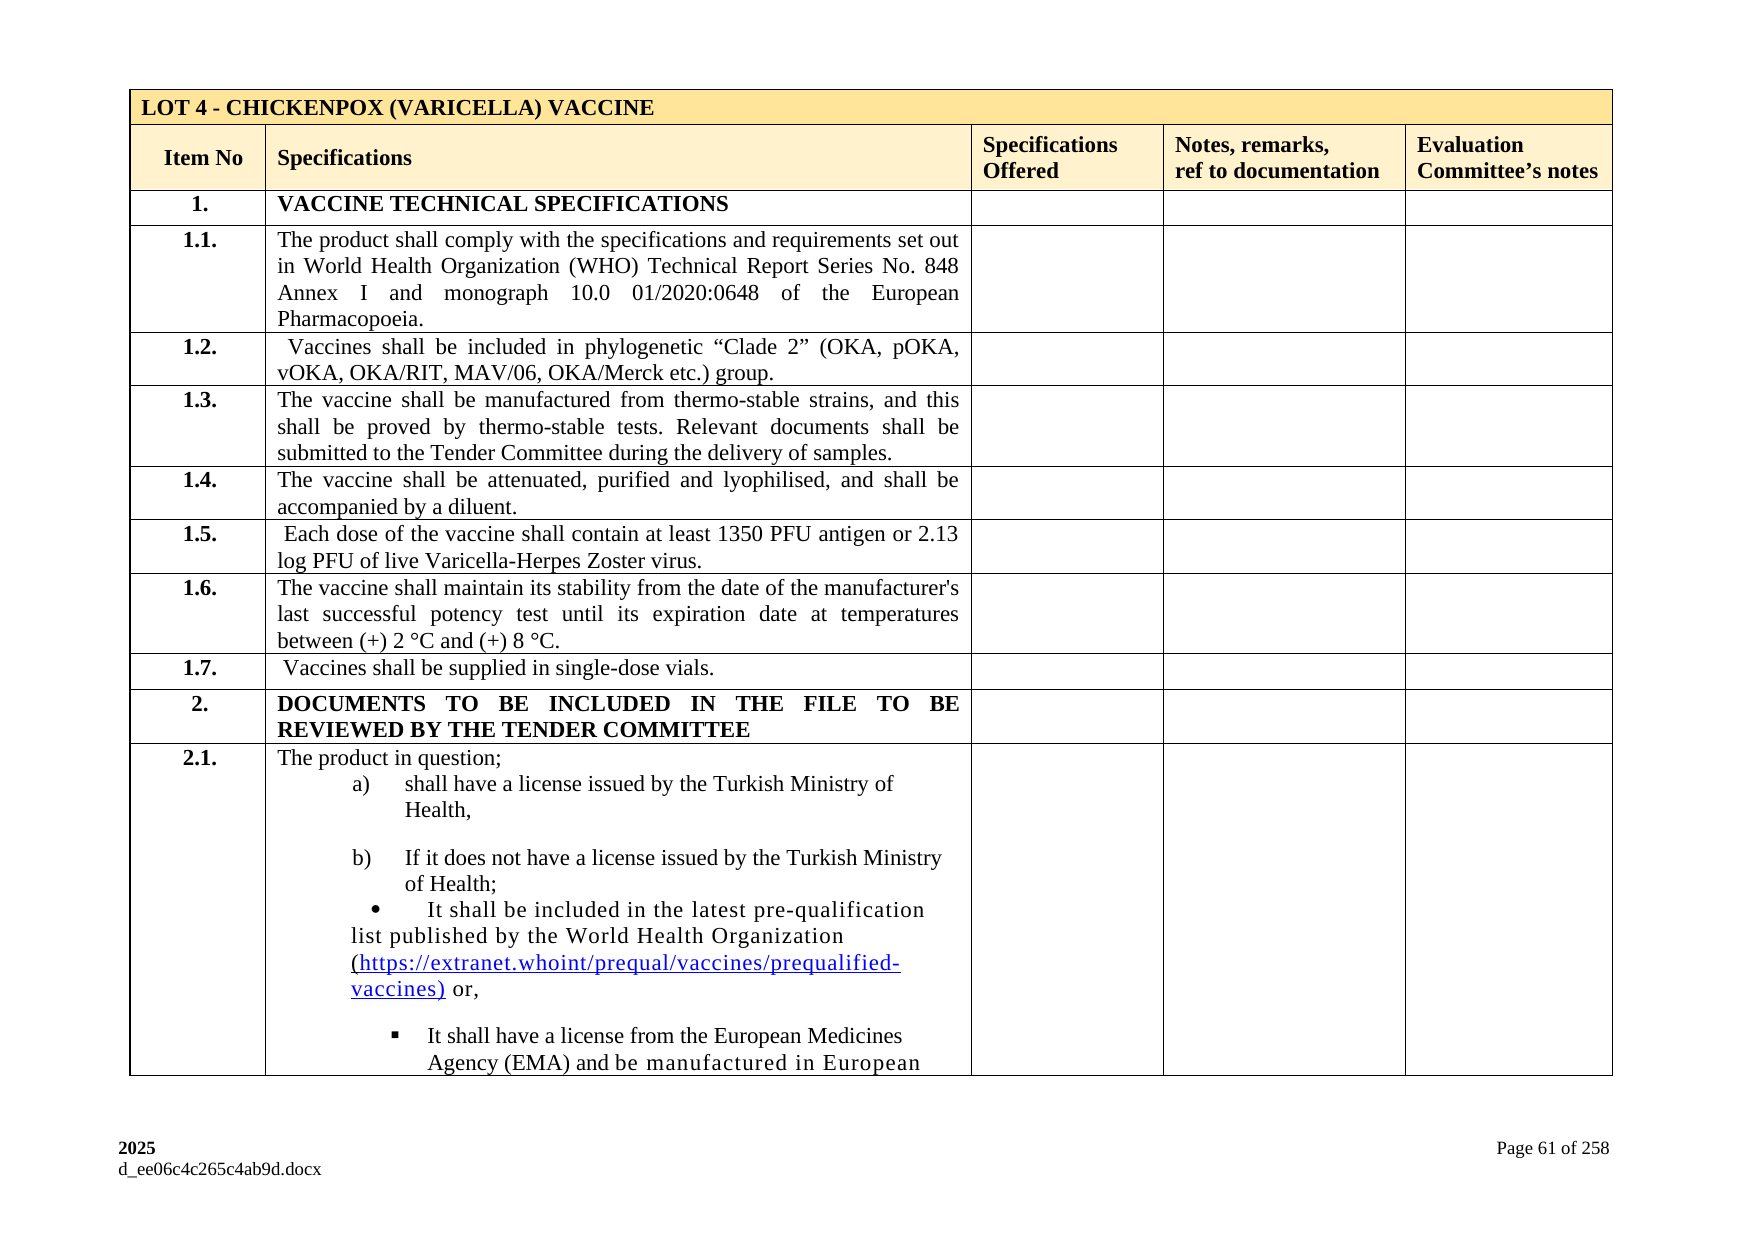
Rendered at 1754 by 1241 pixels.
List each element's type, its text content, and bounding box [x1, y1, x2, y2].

table_cell [1406, 520, 1612, 573]
table_cell 1.2. [131, 333, 265, 385]
table_cell [1406, 386, 1612, 466]
table_cell [972, 690, 1163, 743]
table_cell [1406, 744, 1612, 1075]
table_cell [1406, 690, 1612, 743]
table_cell [972, 191, 1163, 225]
table_cell [1164, 654, 1405, 689]
table_cell DOCUMENTS TO BE INCLUDED IN THE FILE TO BE REVIEWED BY THE TENDER COMMITTEE [266, 690, 971, 743]
table_cell The vaccine shall maintain its stability from the date of the manufacturer's last successful potency test until its expiration date at temperatures between (+) 2 °C and (+) 8 °C. [266, 574, 971, 653]
table_cell [1164, 690, 1405, 743]
table_cell Evaluation Committee’s notes [1406, 125, 1612, 189]
table_cell [1164, 191, 1405, 225]
table_cell [1164, 467, 1405, 519]
table_cell 1.5. [131, 520, 265, 573]
table_cell 2.1. [131, 744, 265, 1075]
table_cell 1.3. [131, 386, 265, 466]
table_cell The vaccine shall be attenuated, purified and lyophilised, and shall be accompanied by a diluent. [266, 467, 971, 519]
table_cell Specifications Offered [972, 125, 1163, 189]
table_cell [972, 386, 1163, 466]
table_cell [1164, 333, 1405, 385]
table_header LOT 4 - CHICKENPOX (VARICELLA) VACCINE [131, 90, 1612, 124]
table_cell [1164, 226, 1405, 332]
table_cell The vaccine shall be manufactured from thermo-stable strains, and this shall be proved by thermo-stable tests. Relevant documents shall be submitted to the Tender Committee during the delivery of samples. [266, 386, 971, 466]
table_cell 1.4. [131, 467, 265, 519]
table_cell [972, 226, 1163, 332]
table_cell Vaccines shall be supplied in single-dose vials. [266, 654, 971, 689]
table_cell [1406, 191, 1612, 225]
table_cell [1164, 744, 1405, 1075]
table_cell 1.7. [131, 654, 265, 689]
table_cell 1.6. [131, 574, 265, 653]
table_cell [972, 654, 1163, 689]
table_cell 2. [131, 690, 265, 743]
table_cell [1406, 574, 1612, 653]
table_cell [972, 520, 1163, 573]
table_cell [266, 744, 971, 1075]
table_cell Notes, remarks, ref to documentation [1164, 125, 1405, 189]
table_cell The product shall comply with the specifications and requirements set out in World Health Organization (WHO) Technical Report Series No. 848 Annex I and monograph 10.0 01/2020:0648 of the European Pharmacopoeia. [266, 226, 971, 332]
table_cell [972, 744, 1163, 1075]
table_cell [1406, 226, 1612, 332]
table_cell Item No [131, 125, 265, 189]
table_cell [972, 467, 1163, 519]
table_cell [1164, 574, 1405, 653]
table_cell Vaccines shall be included in phylogenetic “Clade 2” (OKA, pOKA, vOKA, OKA/RIT, MAV/06, OKA/Merck etc.) group. [266, 333, 971, 385]
table_cell [1164, 386, 1405, 466]
table_cell Specifications [266, 125, 971, 189]
table_cell 1.1. [131, 226, 265, 332]
table_cell VACCINE TECHNICAL SPECIFICATIONS [266, 191, 971, 225]
table_cell 1. [131, 191, 265, 225]
table_cell [1406, 467, 1612, 519]
table_cell Each dose of the vaccine shall contain at least 1350 PFU antigen or 2.13 log PFU of live Varicella-Herpes Zoster virus. [266, 520, 971, 573]
table_cell [972, 574, 1163, 653]
table_cell [972, 333, 1163, 385]
table_cell [1406, 654, 1612, 689]
table_cell [1164, 520, 1405, 573]
table_cell [1406, 333, 1612, 385]
